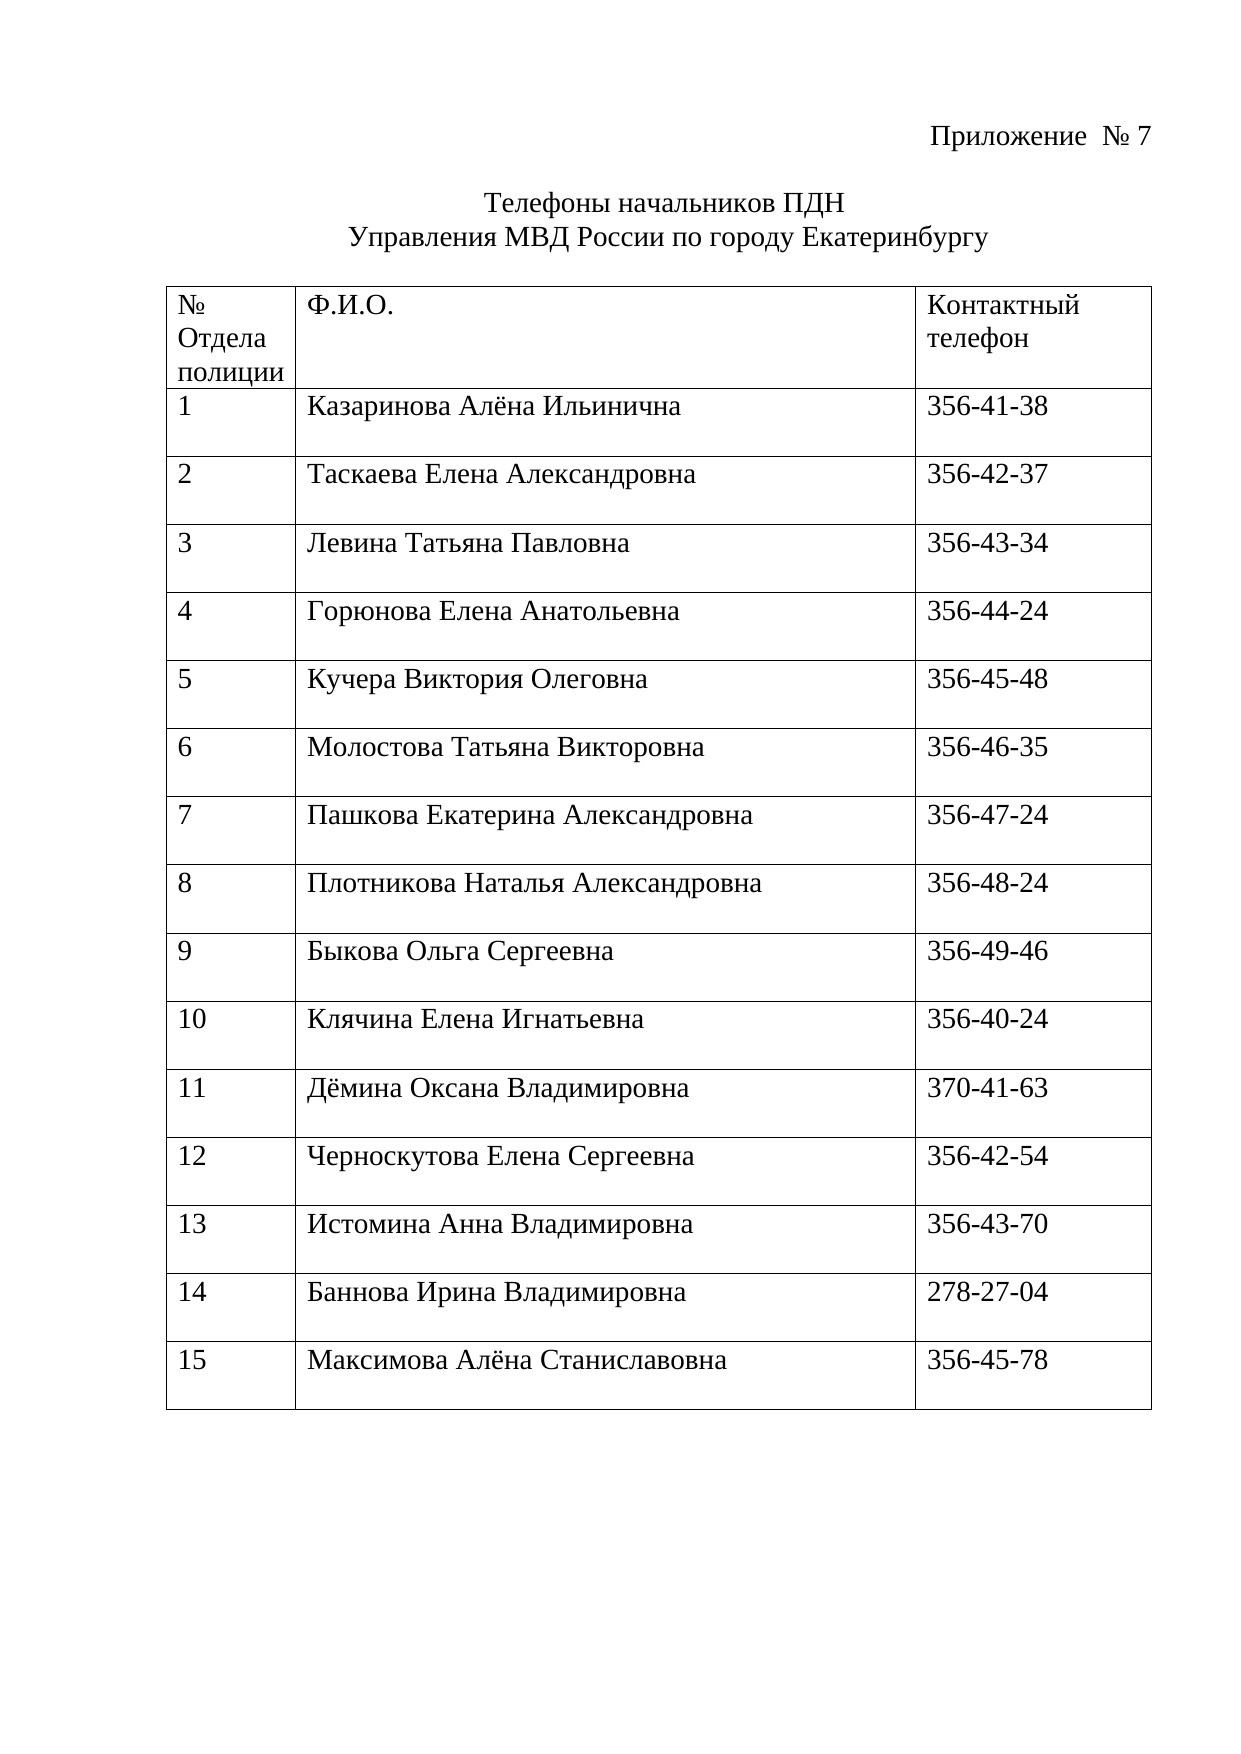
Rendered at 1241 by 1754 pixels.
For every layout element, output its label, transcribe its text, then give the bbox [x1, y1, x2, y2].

table_cell 1 [167, 389, 295, 456]
table_header Контактный телефон [916, 287, 1151, 387]
text Приложение № 7 [177, 118, 1152, 152]
table_cell 5 [167, 661, 295, 728]
table_cell 356-42-37 [916, 457, 1151, 524]
table_cell Горюнова Елена Анатольевна [296, 593, 915, 660]
table_cell Молостова Татьяна Викторовна [296, 729, 915, 796]
text Телефоны начальников ПДН [177, 185, 1152, 219]
table_cell 8 [167, 865, 295, 932]
table_cell Максимова Алёна Станиславовна [296, 1342, 915, 1409]
table_header № Отдела полиции [167, 287, 295, 387]
table_cell Кучера Виктория Олеговна [296, 661, 915, 728]
table_cell 356-45-48 [916, 661, 1151, 728]
table_cell 11 [167, 1070, 295, 1137]
table_cell 356-47-24 [916, 797, 1151, 864]
table_cell 356-46-35 [916, 729, 1151, 796]
table_cell Быкова Ольга Сергеевна [296, 934, 915, 1001]
table_cell 356-41-38 [916, 389, 1151, 456]
table_cell 370-41-63 [916, 1070, 1151, 1137]
table_cell 12 [167, 1138, 295, 1205]
table_cell 356-44-24 [916, 593, 1151, 660]
table_cell 356-48-24 [916, 865, 1151, 932]
table_cell Пашкова Екатерина Александровна [296, 797, 915, 864]
table_cell Истомина Анна Владимировна [296, 1206, 915, 1273]
table_cell 356-49-46 [916, 934, 1151, 1001]
table_cell Казаринова Алёна Ильинична [296, 389, 915, 456]
table_cell 356-42-54 [916, 1138, 1151, 1205]
table_cell 14 [167, 1274, 295, 1341]
table_cell 4 [167, 593, 295, 660]
table_cell Дёмина Оксана Владимировна [296, 1070, 915, 1137]
table_cell 15 [167, 1342, 295, 1409]
table_header Ф.И.О. [296, 287, 915, 387]
table_cell 278-27-04 [916, 1274, 1151, 1341]
table_cell 356-43-34 [916, 525, 1151, 592]
table_cell 356-40-24 [916, 1002, 1151, 1069]
table_cell 356-43-70 [916, 1206, 1151, 1273]
text Управления МВД России по городу Екатеринбургу [177, 219, 1152, 252]
table_cell 13 [167, 1206, 295, 1273]
table_cell Левина Татьяна Павловна [296, 525, 915, 592]
table_cell 6 [167, 729, 295, 796]
table_cell Таскаева Елена Александровна [296, 457, 915, 524]
table_cell Клячина Елена Игнатьевна [296, 1002, 915, 1069]
table_cell 356-45-78 [916, 1342, 1151, 1409]
table_cell 9 [167, 934, 295, 1001]
table_cell Плотникова Наталья Александровна [296, 865, 915, 932]
table_cell 7 [167, 797, 295, 864]
table_cell Баннова Ирина Владимировна [296, 1274, 915, 1341]
table_cell 2 [167, 457, 295, 524]
table_cell Черноскутова Елена Сергеевна [296, 1138, 915, 1205]
table_cell 10 [167, 1002, 295, 1069]
table_cell 3 [167, 525, 295, 592]
